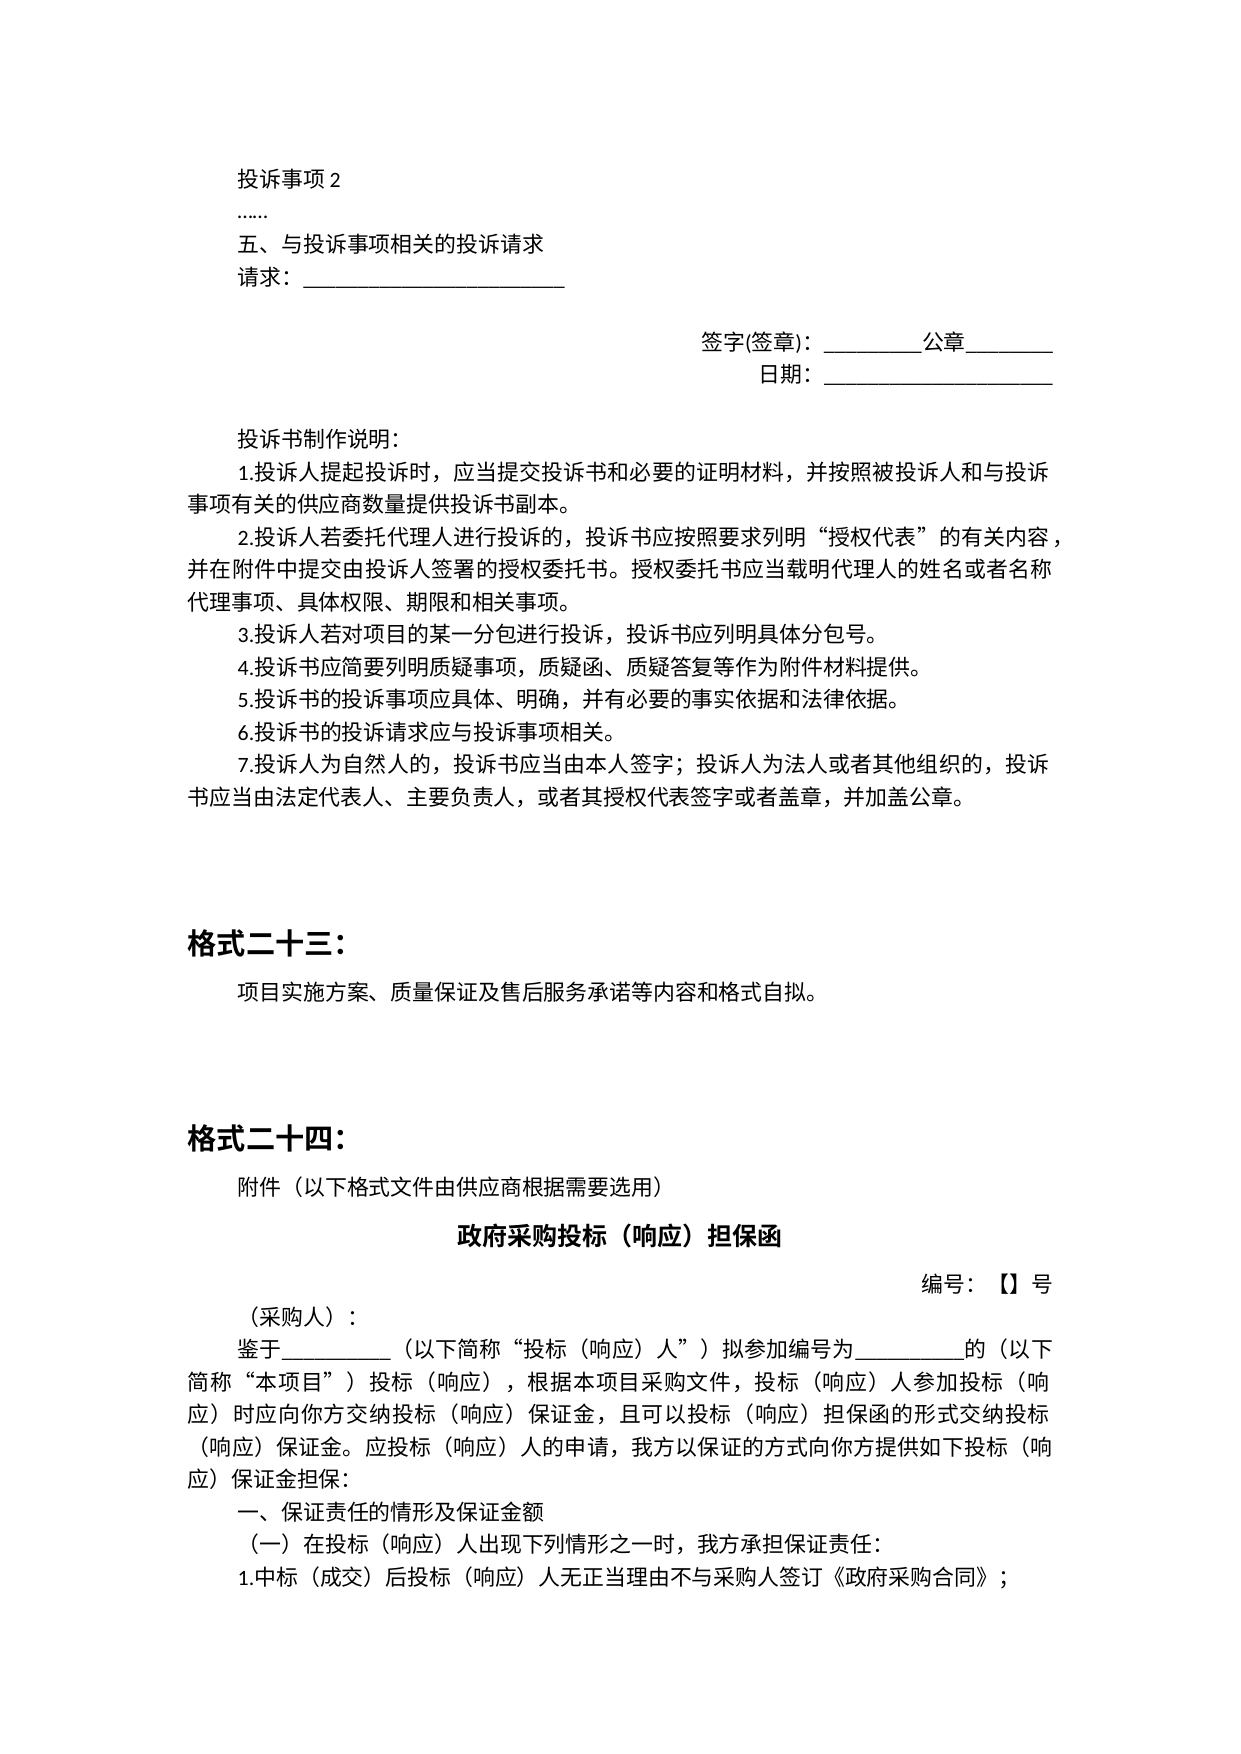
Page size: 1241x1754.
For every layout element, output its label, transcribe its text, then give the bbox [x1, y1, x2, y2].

text 日期：_____________________ [187, 357, 1053, 389]
text 编号：【】号 [187, 1267, 1053, 1299]
text 2.投诉人若委托代理人进行投诉的，投诉书应按照要求列明“授权代表”的有关内容，并在附件中提交由投诉人签署的授权委托书。授权委托书应当载明代理人的姓名或者名称、代理事项、具体权限、期限和相关事项。 [187, 519, 1053, 617]
text 7.投诉人为自然人的，投诉书应当由本人签字；投诉人为法人或者其他组织的，投诉书应当由法定代表人、主要负责人，或者其授权代表签字或者盖章，并加盖公章。 [187, 747, 1053, 812]
text 5.投诉书的投诉事项应具体、明确，并有必要的事实依据和法律依据。 [187, 682, 1053, 714]
text 投诉事项2 [187, 162, 1053, 194]
text 鉴于__________（以下简称“投标（响应）人”）拟参加编号为__________的（以下简称“本项目”）投标（响应），根据本项目采购文件，投标（响应）人参加投标（响应）时应向你方交纳投标（响应）保证金，且可以投标（响应）担保函的形式交纳投标（响应）保证金。应投标（响应）人的申请，我方以保证的方式向你方提供如下投标（响应）保证金担保： [187, 1332, 1053, 1494]
text 格式二十三： [187, 909, 1053, 974]
text 3.投诉人若对项目的某一分包进行投诉，投诉书应列明具体分包号。 [187, 617, 1053, 649]
text 4.投诉书应简要列明质疑事项，质疑函、质疑答复等作为附件材料提供。 [187, 649, 1053, 682]
text 一、保证责任的情形及保证金额 [187, 1494, 1053, 1527]
text 格式二十四： [187, 1104, 1053, 1169]
text （一）在投标（响应）人出现下列情形之一时，我方承担保证责任： [187, 1527, 1053, 1559]
text 1.投诉人提起投诉时，应当提交投诉书和必要的证明材料，并按照被投诉人和与投诉事项有关的供应商数量提供投诉书副本。 [187, 454, 1053, 519]
text 五、与投诉事项相关的投诉请求 [187, 227, 1053, 259]
text （采购人）： [187, 1299, 1053, 1332]
text 投诉书制作说明： [187, 422, 1053, 454]
text 签字(签章)：_________公章________ [187, 324, 1053, 357]
text 1.中标（成交）后投标（响应）人无正当理由不与采购人签订《政府采购合同》； [187, 1559, 1053, 1592]
text 附件（以下格式文件由供应商根据需要选用） [187, 1169, 1053, 1202]
text 6.投诉书的投诉请求应与投诉事项相关。 [187, 714, 1053, 747]
text 项目实施方案、质量保证及售后服务承诺等内容和格式自拟。 [187, 974, 1053, 1007]
text 政府采购投标（响应）担保函 [187, 1202, 1053, 1267]
text 请求：________________________ [187, 259, 1053, 292]
text …… [187, 194, 1053, 227]
